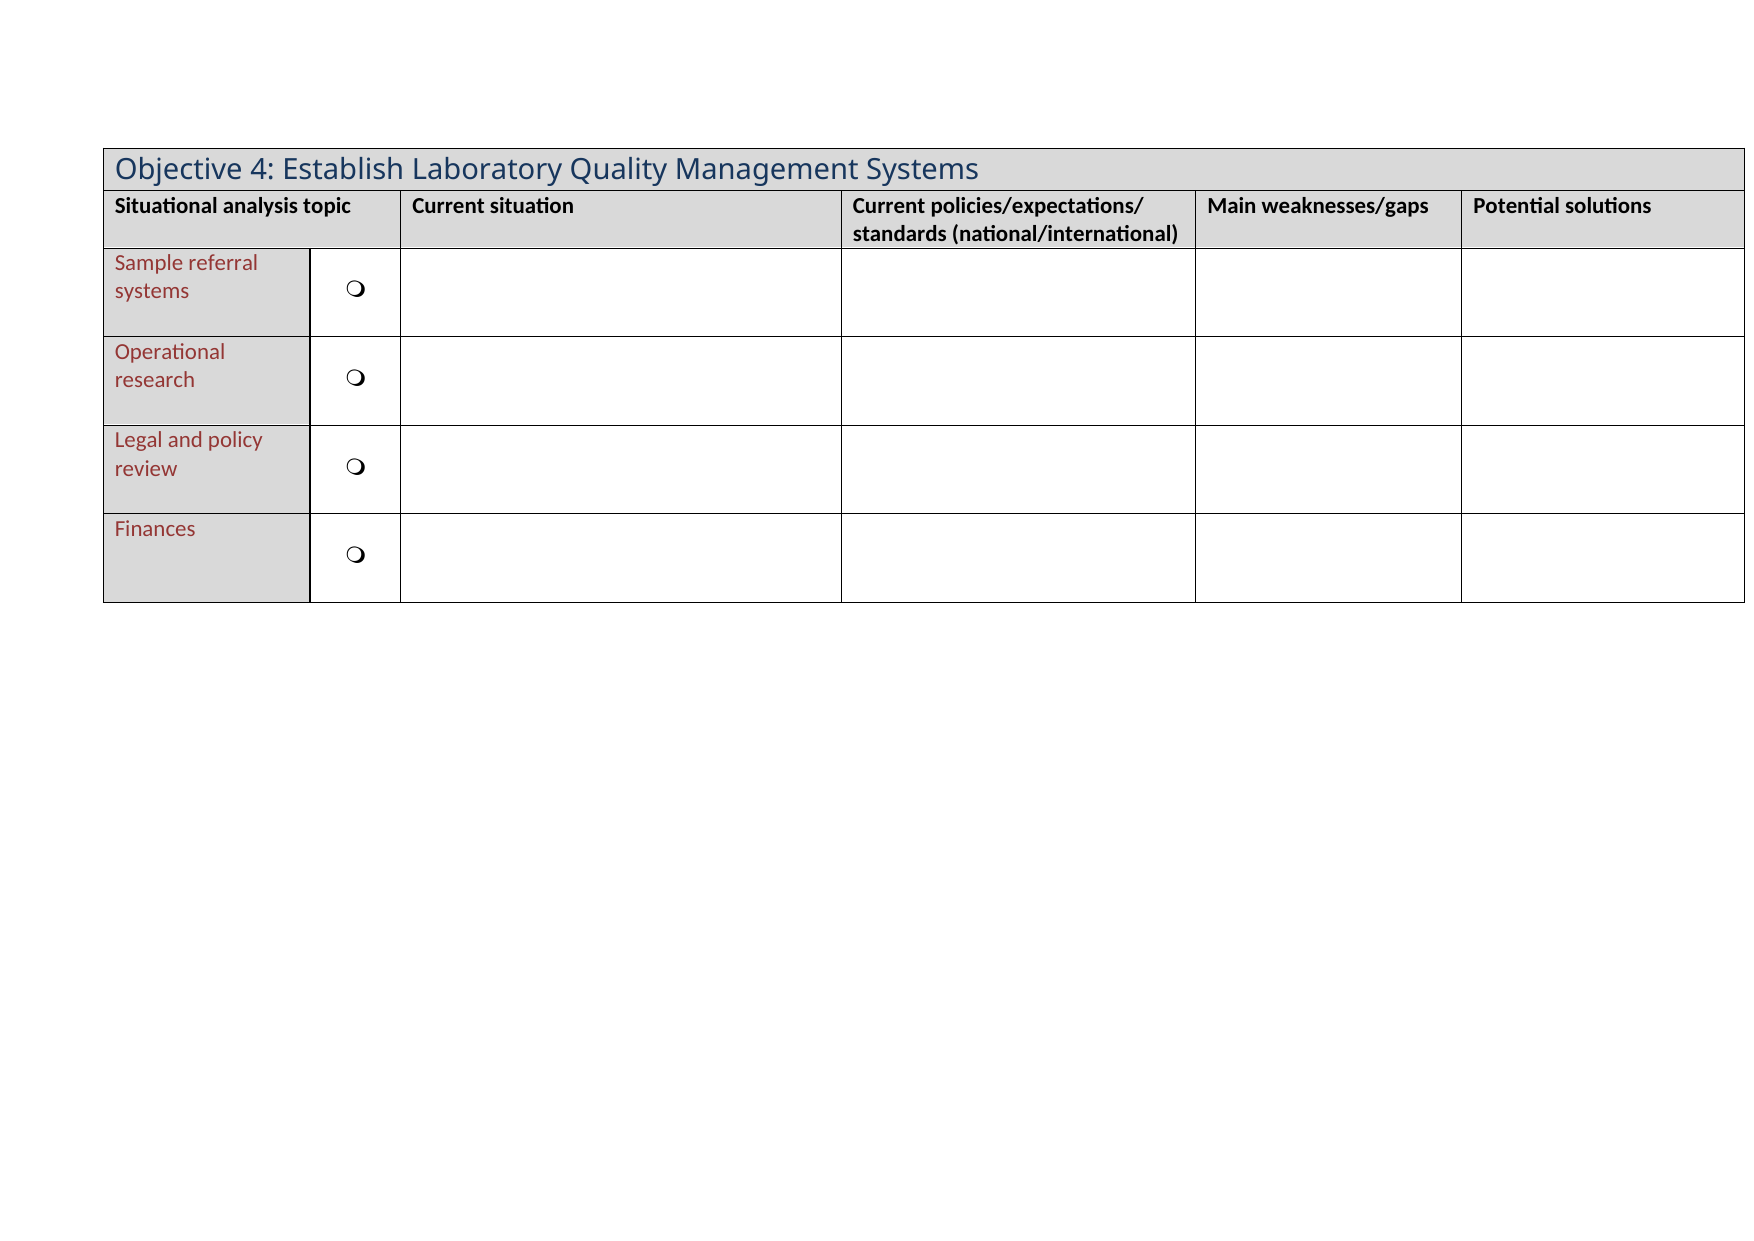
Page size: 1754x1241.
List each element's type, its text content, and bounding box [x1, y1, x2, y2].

table_cell Sample referral systems [104, 249, 309, 336]
table_cell Main weaknesses/gaps [1196, 191, 1461, 247]
table_cell Finances [104, 514, 309, 602]
table_cell [401, 426, 841, 513]
table_cell [311, 514, 400, 602]
table_cell [1462, 337, 1744, 424]
table_cell [311, 249, 400, 336]
table_cell [842, 426, 1195, 513]
table_header Objective 4: Establish Laboratory Quality Management Systems [104, 149, 1744, 190]
table_cell [401, 249, 841, 336]
table_cell [311, 337, 400, 424]
table_cell [1462, 514, 1744, 602]
table_cell Legal and policy review [104, 426, 309, 513]
table_cell [1196, 337, 1461, 424]
table_cell [311, 426, 400, 513]
table_cell Operational research [104, 337, 309, 424]
table_cell Situational analysis topic [104, 191, 400, 247]
table_cell [842, 514, 1195, 602]
table_cell [1196, 426, 1461, 513]
table_cell [842, 249, 1195, 336]
table_cell [842, 337, 1195, 424]
table_cell [1462, 249, 1744, 336]
table_cell Potential solutions [1462, 191, 1744, 247]
table_cell [1196, 514, 1461, 602]
table_cell [401, 337, 841, 424]
table_cell Current situation [401, 191, 841, 247]
table_cell [1196, 249, 1461, 336]
table_cell [1462, 426, 1744, 513]
table_cell Current policies/expectations/ standards (national/international) [842, 191, 1195, 247]
table_cell [401, 514, 841, 602]
